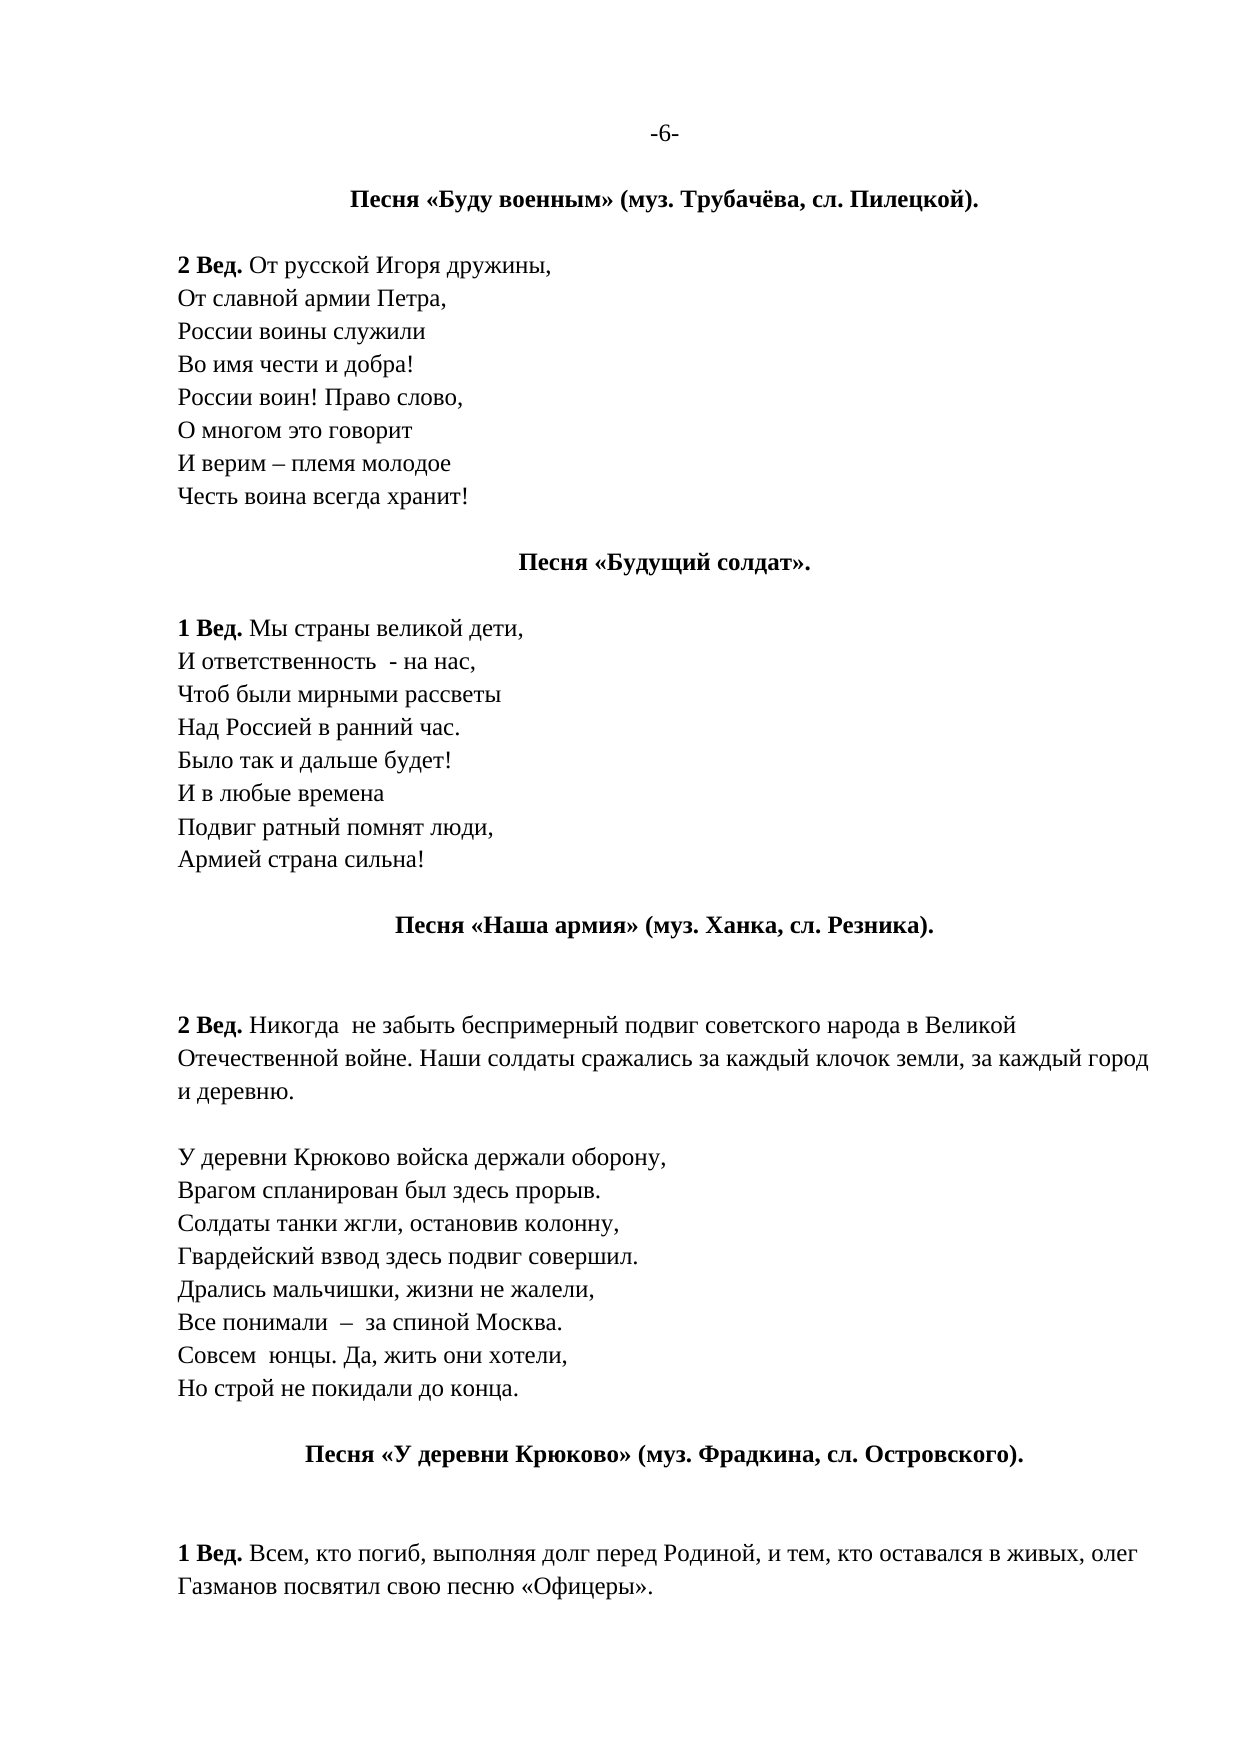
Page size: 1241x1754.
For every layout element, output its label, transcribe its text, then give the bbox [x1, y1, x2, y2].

text Дрались мальчишки, жизни не жалели, [177, 1274, 1152, 1303]
text России воин! Право слово, [177, 382, 1152, 411]
text И верим – племя молодое [177, 448, 1152, 477]
text 2 Вед. От русской Игоря дружины, [177, 250, 1152, 279]
text Врагом спланирован был здесь прорыв. [177, 1175, 1152, 1203]
text Честь воина всегда хранит! [177, 481, 1152, 510]
text Чтоб были мирными рассветы [177, 679, 1152, 708]
text Песня «Будущий солдат». [177, 547, 1152, 576]
text Во имя чести и добра! [177, 349, 1152, 378]
text Было так и дальше будет! [177, 746, 1152, 774]
text России воины служили [177, 316, 1152, 345]
text Но строй не покидали до конца. [177, 1373, 1152, 1402]
text И ответственность - на нас, [177, 646, 1152, 675]
text И в любые времена [177, 778, 1152, 807]
text Над Россией в ранний час. [177, 712, 1152, 741]
text 2 Вед. Никогда не забыть беспримерный подвиг советского народа в Великой Отечественной войне. Наши солдаты сражались за каждый клочок земли, за каждый город и деревню. [177, 1010, 1152, 1104]
text 1 Вед. Мы страны великой дети, [177, 613, 1152, 642]
text Совсем юнцы. Да, жить они хотели, [177, 1340, 1152, 1369]
text Песня «Буду военным» (муз. Трубачёва, сл. Пилецкой). [177, 184, 1152, 213]
text Все понимали – за спиной Москва. [177, 1307, 1152, 1336]
text От славной армии Петра, [177, 283, 1152, 312]
text Песня «У деревни Крюково» (муз. Фрадкина, сл. Островского). [177, 1439, 1152, 1468]
text Армией страна сильна! [177, 844, 1152, 873]
text О многом это говорит [177, 415, 1152, 444]
text 1 Вед. Всем, кто погиб, выполняя долг перед Родиной, и тем, кто оставался в живых, олег Газманов посвятил свою песню «Офицеры». [177, 1538, 1152, 1600]
text Солдаты танки жгли, остановив колонну, [177, 1208, 1152, 1237]
text У деревни Крюково войска держали оборону, [177, 1142, 1152, 1171]
text -6- [177, 118, 1152, 147]
text Песня «Наша армия» (муз. Ханка, сл. Резника). [177, 911, 1152, 939]
text Гвардейский взвод здесь подвиг совершил. [177, 1241, 1152, 1269]
text Подвиг ратный помнят люди, [177, 812, 1152, 840]
